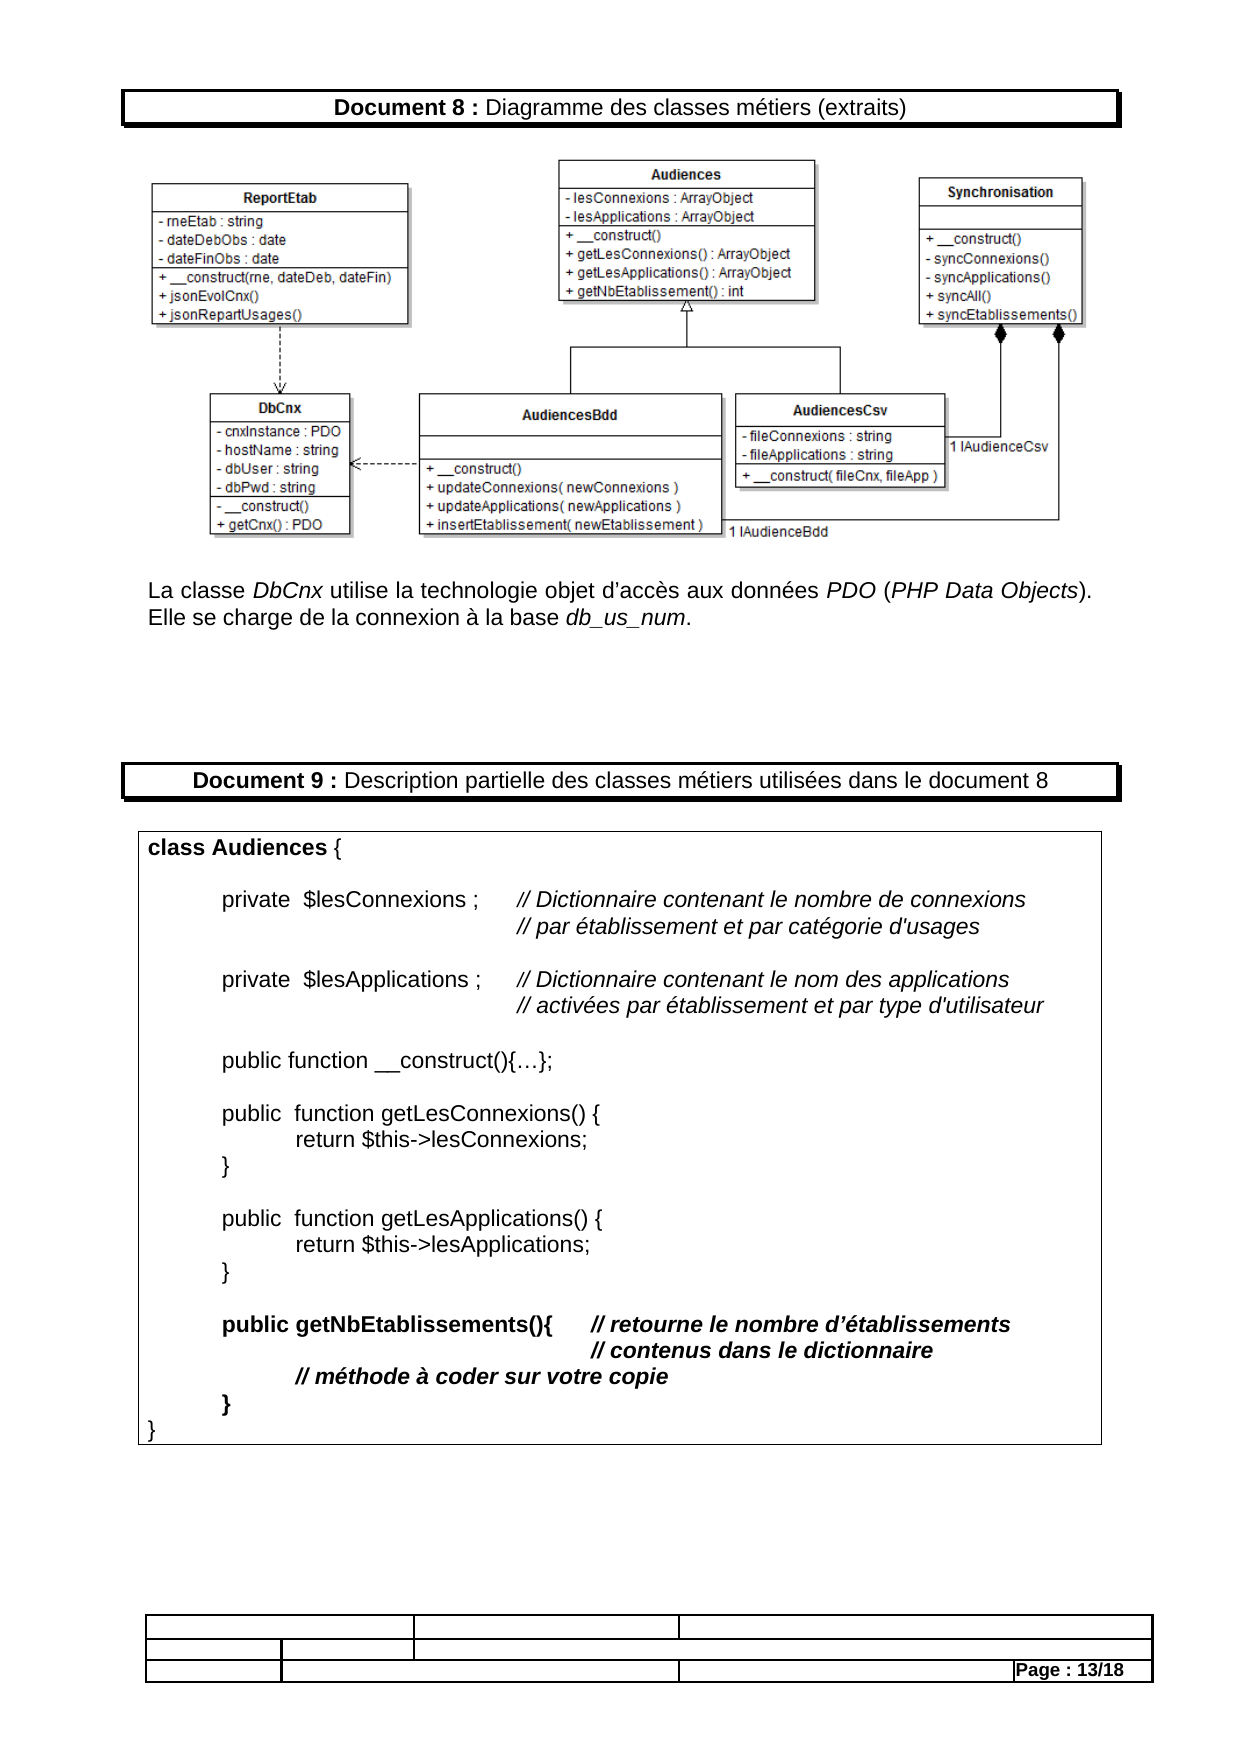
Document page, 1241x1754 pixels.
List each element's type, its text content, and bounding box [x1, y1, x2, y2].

text Document 9 : Description partielle des classes métiers utilisées dans le document 8 [125, 765, 1116, 796]
text return $this->lesApplications; [148, 1231, 1092, 1258]
text private $lesApplications ; // Dictionnaire contenant le nom des applications [148, 966, 1092, 992]
text // activées par établissement et par type d'utilisateur [148, 992, 1092, 1018]
text } [139, 1413, 1101, 1444]
text // par établissement et par catégorie d'usages [148, 913, 1092, 939]
text } [148, 1258, 1092, 1284]
text } [148, 1152, 1092, 1179]
text Document 8 : Diagramme des classes métiers (extraits) [125, 92, 1116, 122]
text private $lesConnexions ; // Dictionnaire contenant le nombre de connexions [148, 886, 1092, 913]
picture [147, 155, 1092, 552]
text // contenus dans le dictionnaire [148, 1337, 1092, 1363]
text class Audiences { [139, 832, 1101, 860]
text public getNbEtablissements(){ // retourne le nombre d’établissements [148, 1311, 1092, 1337]
text // méthode à coder sur votre copie [148, 1363, 1092, 1389]
text public function getLesApplications() { [148, 1205, 1092, 1231]
text La classe DbCnx utilise la technologie objet d’accès aux données PDO (PHP Data Objects). Elle se charge de la connexion à la base db_us_num. [148, 577, 1092, 630]
text return $this->lesConnexions; [148, 1126, 1092, 1152]
text public function getLesConnexions() { [148, 1100, 1092, 1126]
text public function __construct(){…}; [148, 1047, 1092, 1073]
text } [148, 1389, 1092, 1413]
